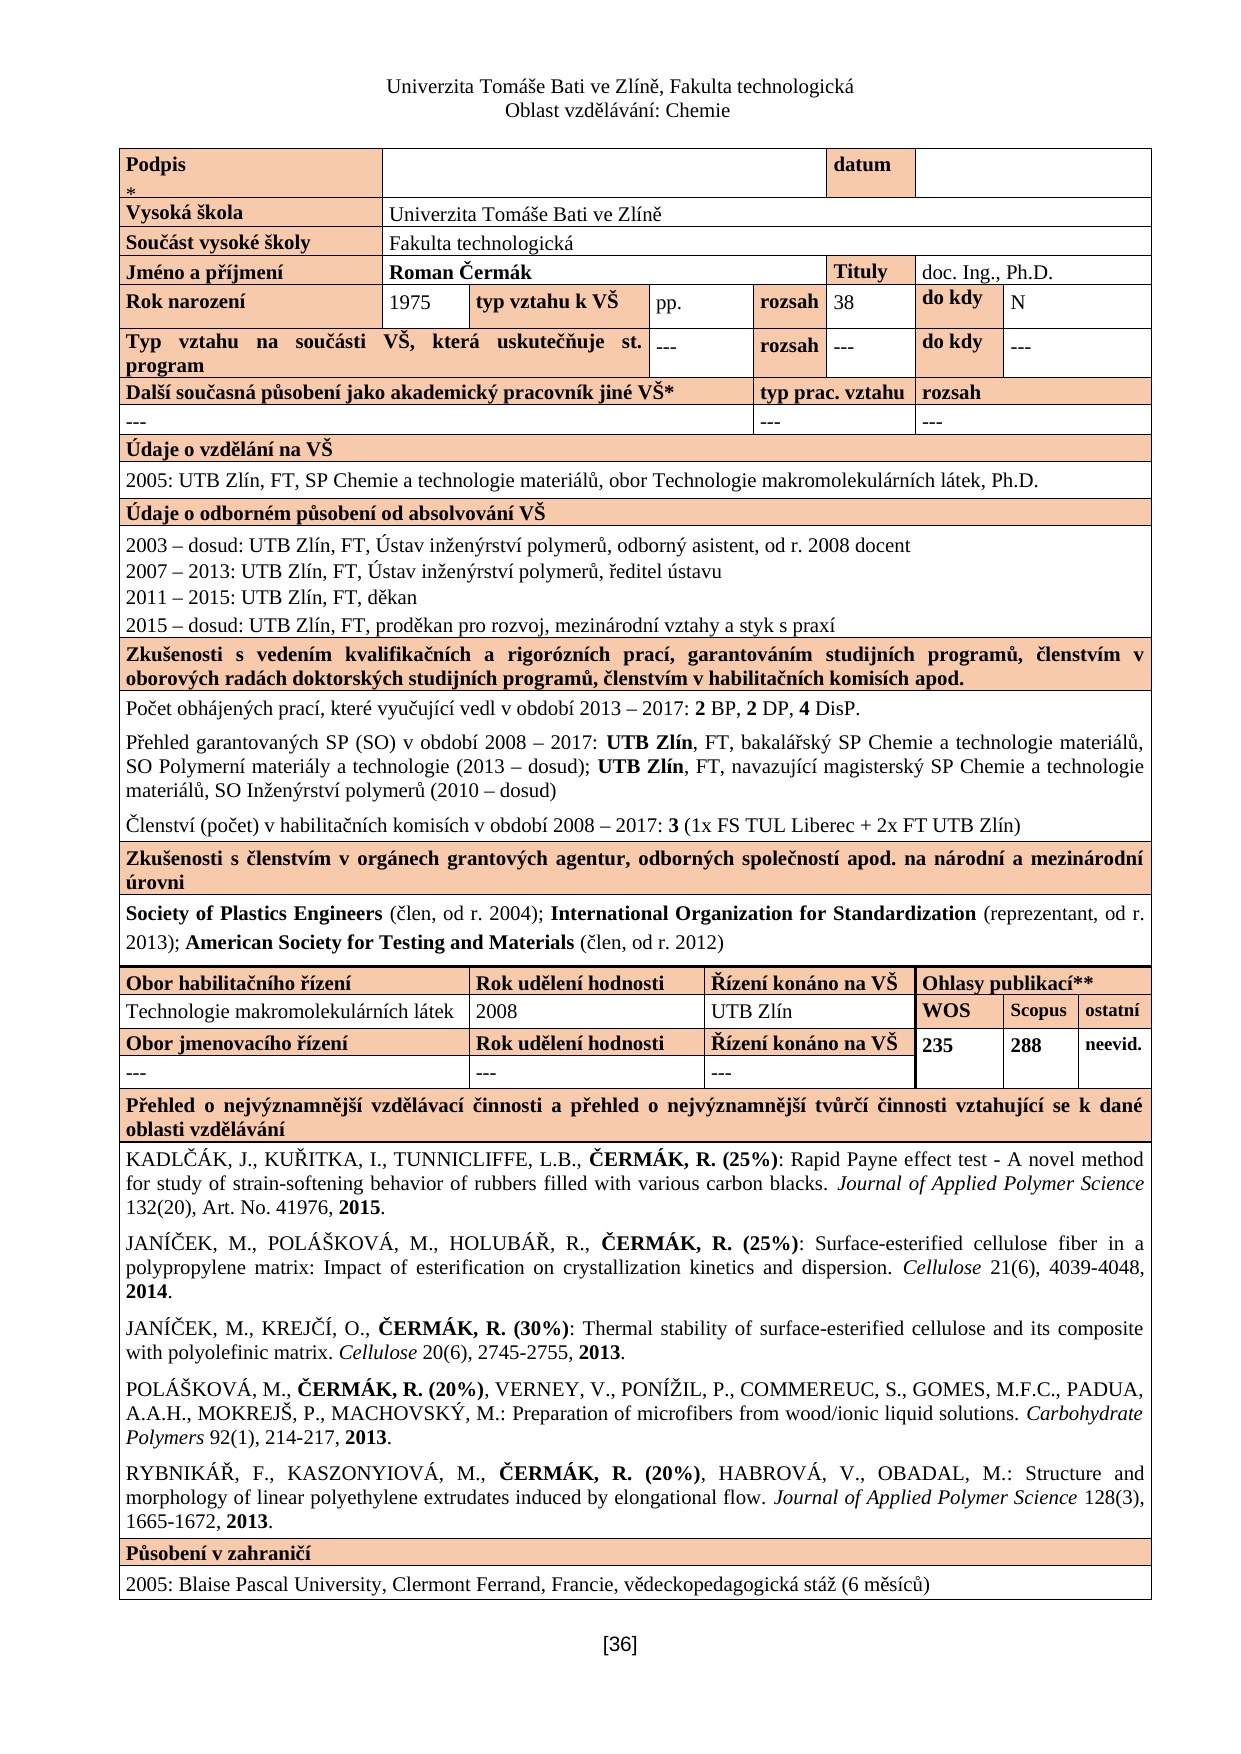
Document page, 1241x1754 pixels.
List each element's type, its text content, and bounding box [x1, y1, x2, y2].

table_cell Obor habilitačního řízení [120, 968, 469, 994]
table_cell * Vysoká škola [120, 198, 382, 226]
table_cell Scopus [1004, 995, 1078, 1028]
table_cell rozsah [916, 378, 1151, 404]
table_cell Roman Čermák [383, 256, 826, 284]
table_cell Fakulta technologická [383, 227, 1151, 255]
table_cell 2005: UTB Zlín, FT, SP Chemie a technologie materiálů, obor Technologie makromolekulárních látek, Ph.D. [120, 462, 1151, 498]
table_cell Univerzita Tomáše Bati ve Zlíně [383, 198, 1151, 226]
table_cell Podpis [120, 149, 382, 197]
table_cell Jméno a příjmení [120, 256, 382, 284]
table_cell Působení v zahraničí [120, 1539, 1151, 1565]
table_cell UTB Zlín [705, 995, 914, 1028]
table_cell Kadlčák, J., KuŘitka, I., Tunnicliffe, L.B., ČermÁk, R. (25%): Rapid Payne effect test - A novel method for study of strain-softening behavior of rubbers filled with various carbon blacks. Journal of Applied Polymer Science 132(20), Art. No. 41976, 2015. JanÍČek, M., PolÁŠkovÁ, M., Holubář, R., ČermÁk, R. (25%): Surface-esterified cellulose fiber in a polypropylene matrix: Impact of esterification on crystallization kinetics and dispersion. Cellulose 21(6), 4039-4048, 2014. JanÍČek, M., KrejČÍ, O., ČermÁk, R. (30%): Thermal stability of surface-esterified cellulose and its composite with polyolefinic matrix. Cellulose 20(6), 2745-2755, 2013. PolÁŠkovÁ, M., ČermÁk, R. (20%), Verney, V., PonÍŽil, P., Commereuc, S., Gomes, M.F.C., Padua, A.A.H., MokrejŠ, P., MachovskÝ, M.: Preparation of microfibers from wood/ionic liquid solutions. Carbohydrate Polymers 92(1), 214-217, 2013. RybnikÁŘ, F., KaszonyiovÁ, M., ČermÁk, R. (20%), HabrovÁ, V., Obadal, M.: Structure and morphology of linear polyethylene extrudates induced by elongational flow. Journal of Applied Polymer Science 128(3), 1665-1672, 2013. [120, 1143, 1151, 1538]
table_cell Údaje o odborném působení od absolvování VŠ [120, 499, 1151, 525]
table_cell 2008 [470, 995, 704, 1028]
table_cell WOS [917, 995, 1003, 1028]
table_cell --- [827, 329, 915, 377]
table_cell 1975 [383, 285, 469, 328]
table_cell do kdy [916, 329, 1003, 377]
table_cell Další současná působení jako akademický pracovník jiné VŠ* [120, 378, 753, 404]
table_cell Rok udělení hodnosti [470, 1029, 704, 1055]
table_cell do kdy [916, 285, 1003, 328]
table_cell rozsah [754, 329, 826, 377]
table_cell --- [705, 1056, 914, 1088]
table_cell Technologie makromolekulárních látek [120, 995, 469, 1028]
table_cell --- [120, 405, 753, 433]
table_cell Součást vysoké školy [120, 227, 382, 255]
table_cell neevid. [1079, 1029, 1151, 1088]
table_cell Typ vztahu na součásti VŠ, která uskutečňuje st. program [120, 329, 649, 377]
table_cell Rok narození [120, 285, 382, 328]
table_cell datum [827, 149, 915, 197]
table_cell typ prac. vztahu [754, 378, 915, 404]
table_cell doc. Ing., Ph.D. [916, 256, 1151, 284]
table_cell Řízení konáno na VŠ [705, 1029, 914, 1055]
table_cell ostatní [1079, 995, 1151, 1028]
table_cell Tituly [827, 256, 915, 284]
table_cell 288 [1004, 1029, 1078, 1088]
table_cell Rok udělení hodnosti [470, 968, 704, 994]
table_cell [120, 1566, 1151, 1599]
table_cell --- [916, 405, 1151, 433]
table_cell 2003 – dosud: UTB Zlín, FT, Ústav inženýrství polymerů, odborný asistent, od r. 2008 docent 2007 – 2013: UTB Zlín, FT, Ústav inženýrství polymerů, ředitel ústavu 2011 – 2015: UTB Zlín, FT, děkan 2015 – dosud: UTB Zlín, FT, proděkan pro rozvoj, mezinárodní vztahy a styk s praxí [120, 526, 1151, 637]
table_cell [916, 149, 1151, 197]
table_cell 38 [827, 285, 915, 328]
table_cell --- [470, 1056, 704, 1088]
table_cell Přehled o nejvýznamnější vzdělávací činnosti a přehled o nejvýznamnější tvůrčí činnosti vztahující se k dané oblasti vzdělávání [120, 1089, 1151, 1141]
table_cell pp. [650, 285, 753, 328]
table_cell --- [1004, 329, 1151, 377]
table_cell Počet obhájených prací, které vyučující vedl v období 2013 – 2017: 2 BP, 2 DP, 4 DisP. Přehled garantovaných SP (SO) v období 2008 – 2017: UTB Zlín, FT, bakalářský SP Chemie a technologie materiálů, SO Polymerní materiály a technologie (2013 – dosud); UTB Zlín, FT, navazující magisterský SP Chemie a technologie materiálů, SO Inženýrství polymerů (2010 – dosud) Členství (počet) v habilitačních komisích v období 2008 – 2017: 3 (1x FS TUL Liberec + 2x FT UTB Zlín) [120, 691, 1151, 841]
table_cell Zkušenosti s vedením kvalifikačních a rigorózních prací, garantováním studijních programů, členstvím v oborových radách doktorských studijních programů, členstvím v habilitačních komisích apod. [120, 638, 1151, 690]
table_cell Údaje o vzdělání na VŠ [120, 435, 1151, 461]
table_cell [383, 149, 826, 197]
table_cell rozsah [754, 285, 826, 328]
table_cell Zkušenosti s členstvím v orgánech grantových agentur, odborných společností apod. na národní a mezinárodní úrovni [120, 842, 1151, 894]
table_cell Obor jmenovacího řízení [120, 1029, 469, 1055]
table_cell --- [650, 329, 753, 377]
table_cell Řízení konáno na VŠ [705, 968, 914, 994]
table_cell Society of Plastics Engineers (člen, od r. 2004); International Organization for Standardization (reprezentant, od r. 2013); American Society for Testing and Materials (člen, od r. 2012) [120, 895, 1151, 965]
table_cell 235 [917, 1029, 1003, 1088]
table_cell --- [120, 1056, 469, 1088]
table_cell typ vztahu k VŠ [470, 285, 649, 328]
table_cell Ohlasy publikací** [917, 968, 1151, 994]
table_cell --- [754, 405, 915, 433]
table_cell N [1004, 285, 1151, 328]
